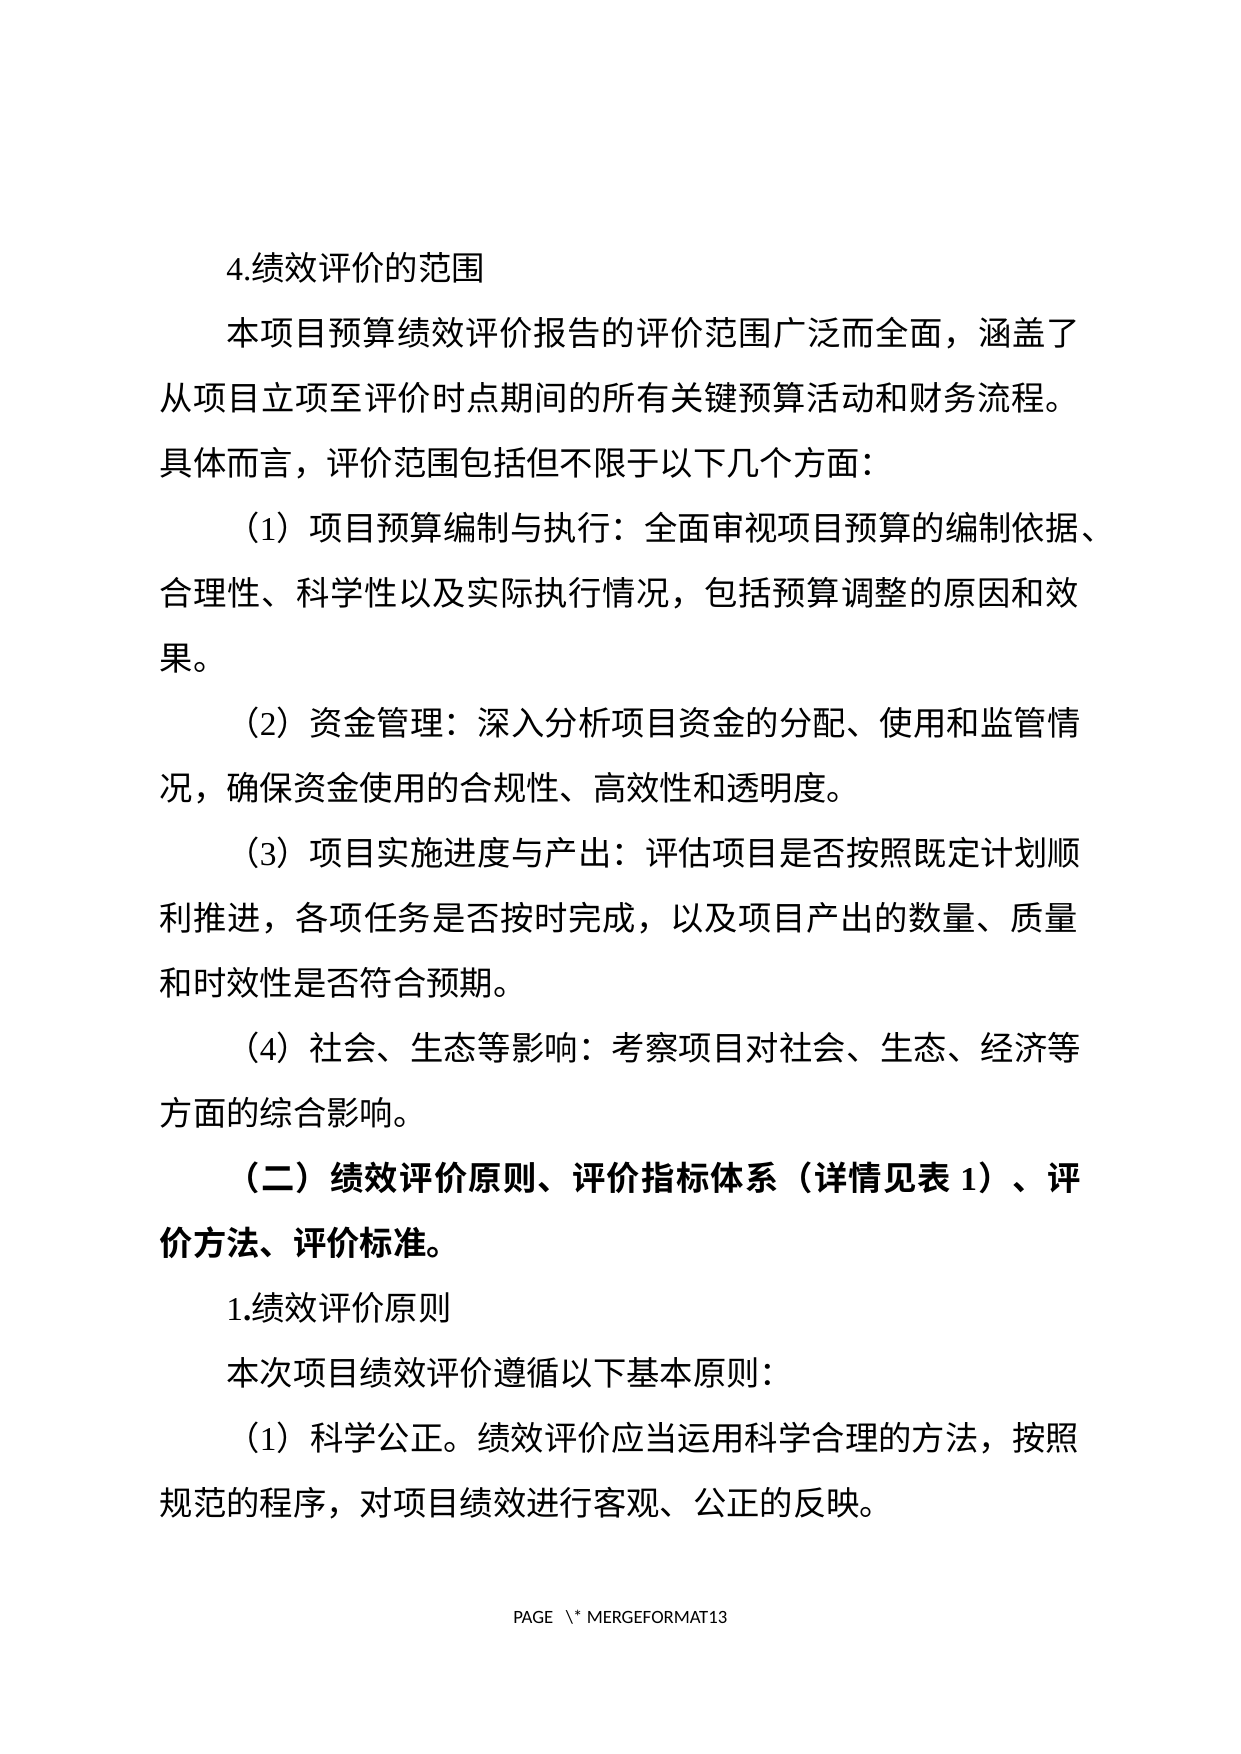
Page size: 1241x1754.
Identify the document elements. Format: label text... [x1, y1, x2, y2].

title 社会、生态等影响：考察项目对社会、生态、经济等方面的综合影响。 [159, 1013, 1081, 1143]
title （1）科学公正。绩效评价应当运用科学合理的方法，按照规范的程序，对项目绩效进行客观、公正的反映。 [159, 1403, 1081, 1533]
text 本次项目绩效评价遵循以下基本原则： [159, 1338, 1081, 1403]
title 4.绩效评价的范围 [159, 233, 1081, 298]
text （二）绩效评价原则、评价指标体系（详情见表1）、评价方法、评价标准。 [159, 1143, 1081, 1273]
title 项目实施进度与产出：评估项目是否按照既定计划顺利推进，各项任务是否按时完成，以及项目产出的数量、质量和时效性是否符合预期。 [159, 818, 1081, 1013]
title 项目预算编制与执行：全面审视项目预算的编制依据、合理性、科学性以及实际执行情况，包括预算调整的原因和效果。 [159, 493, 1081, 688]
title 资金管理：深入分析项目资金的分配、使用和监管情况，确保资金使用的合规性、高效性和透明度。 [159, 688, 1081, 818]
title 1.绩效评价原则 [159, 1273, 1081, 1338]
title 本项目预算绩效评价报告的评价范围广泛而全面，涵盖了从项目立项至评价时点期间的所有关键预算活动和财务流程。具体而言，评价范围包括但不限于以下几个方面： [159, 298, 1081, 493]
